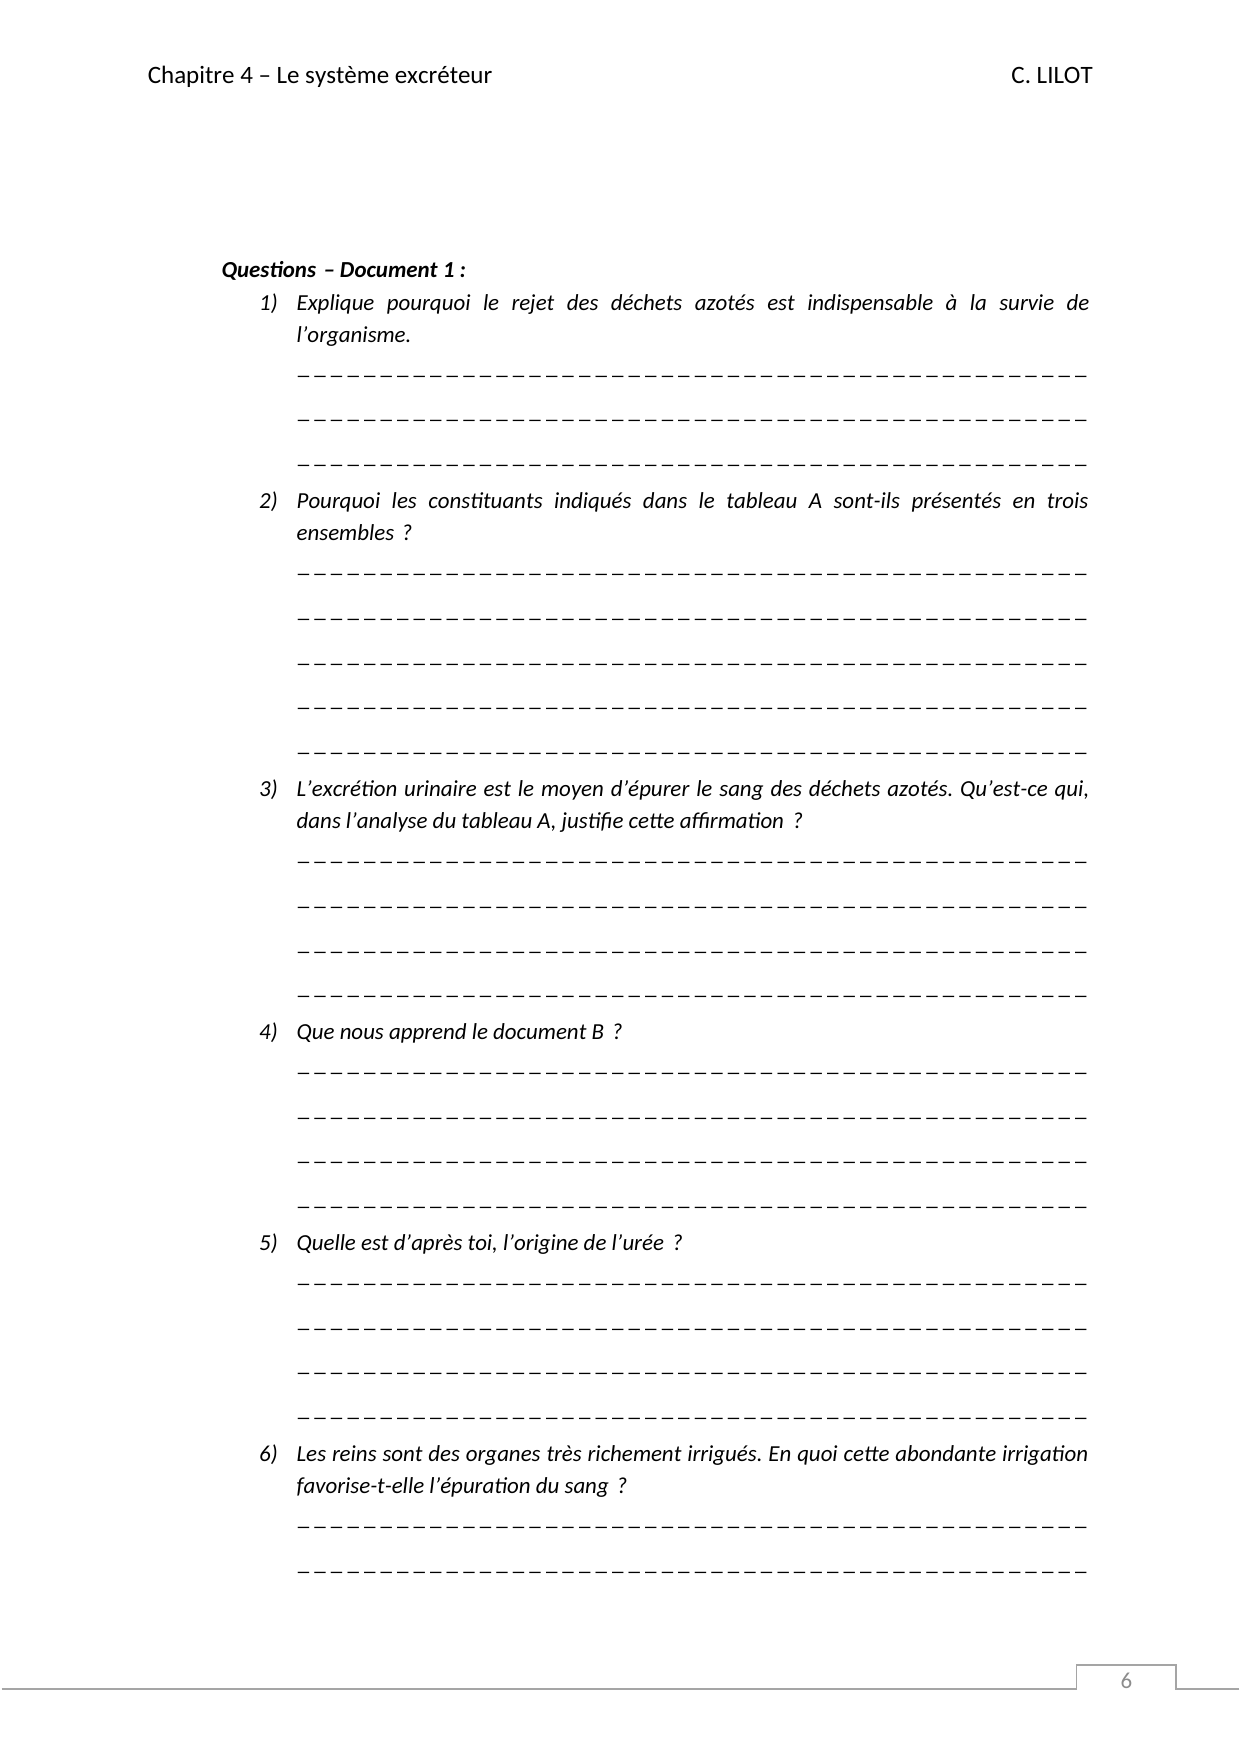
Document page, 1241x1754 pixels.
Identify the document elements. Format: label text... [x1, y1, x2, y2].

list L’excrétion urinaire est le moyen d’épurer le sang des déchets azotés. Qu’est-ce qui, dans l’analyse du tableau A, justifie cette affirmation ? [259, 774, 1093, 834]
list Pourquoi les constituants indiqués dans le tableau A sont-ils présentés en trois ensembles ? [259, 486, 1093, 546]
text _ _ _ _ _ _ _ _ _ _ _ _ _ _ _ _ _ _ _ _ _ _ _ _ _ _ _ _ _ _ _ _ _ _ _ _ _ _ _ _ _ _ _ _ _ _ _ _ [298, 1349, 1093, 1377]
text _ _ _ _ _ _ _ _ _ _ _ _ _ _ _ _ _ _ _ _ _ _ _ _ _ _ _ _ _ _ _ _ _ _ _ _ _ _ _ _ _ _ _ _ _ _ _ _ [298, 1049, 1093, 1077]
text _ _ _ _ _ _ _ _ _ _ _ _ _ _ _ _ _ _ _ _ _ _ _ _ _ _ _ _ _ _ _ _ _ _ _ _ _ _ _ _ _ _ _ _ _ _ _ _ [298, 397, 1093, 425]
text _ _ _ _ _ _ _ _ _ _ _ _ _ _ _ _ _ _ _ _ _ _ _ _ _ _ _ _ _ _ _ _ _ _ _ _ _ _ _ _ _ _ _ _ _ _ _ _ [298, 352, 1093, 380]
text _ _ _ _ _ _ _ _ _ _ _ _ _ _ _ _ _ _ _ _ _ _ _ _ _ _ _ _ _ _ _ _ _ _ _ _ _ _ _ _ _ _ _ _ _ _ _ _ [298, 1305, 1093, 1333]
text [298, 1503, 1093, 1531]
text _ _ _ _ _ _ _ _ _ _ _ _ _ _ _ _ _ _ _ _ _ _ _ _ _ _ _ _ _ _ _ _ _ _ _ _ _ _ _ _ _ _ _ _ _ _ _ _ [298, 729, 1093, 757]
text _ _ _ _ _ _ _ _ _ _ _ _ _ _ _ _ _ _ _ _ _ _ _ _ _ _ _ _ _ _ _ _ _ _ _ _ _ _ _ _ _ _ _ _ _ _ _ _ [298, 928, 1093, 956]
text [298, 1548, 1093, 1576]
text _ _ _ _ _ _ _ _ _ _ _ _ _ _ _ _ _ _ _ _ _ _ _ _ _ _ _ _ _ _ _ _ _ _ _ _ _ _ _ _ _ _ _ _ _ _ _ _ [298, 684, 1093, 712]
list Quelle est d’après toi, l’origine de l’urée ? [259, 1228, 1093, 1256]
text _ _ _ _ _ _ _ _ _ _ _ _ _ _ _ _ _ _ _ _ _ _ _ _ _ _ _ _ _ _ _ _ _ _ _ _ _ _ _ _ _ _ _ _ _ _ _ _ [298, 595, 1093, 623]
list Explique pourquoi le rejet des déchets azotés est indispensable à la survie de l’organisme. [259, 288, 1093, 348]
text _ _ _ _ _ _ _ _ _ _ _ _ _ _ _ _ _ _ _ _ _ _ _ _ _ _ _ _ _ _ _ _ _ _ _ _ _ _ _ _ _ _ _ _ _ _ _ _ [298, 640, 1093, 668]
text _ _ _ _ _ _ _ _ _ _ _ _ _ _ _ _ _ _ _ _ _ _ _ _ _ _ _ _ _ _ _ _ _ _ _ _ _ _ _ _ _ _ _ _ _ _ _ _ [298, 1394, 1093, 1422]
text _ _ _ _ _ _ _ _ _ _ _ _ _ _ _ _ _ _ _ _ _ _ _ _ _ _ _ _ _ _ _ _ _ _ _ _ _ _ _ _ _ _ _ _ _ _ _ _ [298, 972, 1093, 1000]
list Que nous apprend le document B ? [259, 1017, 1093, 1045]
list Les reins sont des organes très richement irrigués. En quoi cette abondante irrigation favorise-t-elle l’épuration du sang ? [259, 1439, 1093, 1499]
text _ _ _ _ _ _ _ _ _ _ _ _ _ _ _ _ _ _ _ _ _ _ _ _ _ _ _ _ _ _ _ _ _ _ _ _ _ _ _ _ _ _ _ _ _ _ _ _ [298, 550, 1093, 578]
text Questions – Document 1 : [148, 255, 1093, 283]
text _ _ _ _ _ _ _ _ _ _ _ _ _ _ _ _ _ _ _ _ _ _ _ _ _ _ _ _ _ _ _ _ _ _ _ _ _ _ _ _ _ _ _ _ _ _ _ _ [298, 1138, 1093, 1167]
text _ _ _ _ _ _ _ _ _ _ _ _ _ _ _ _ _ _ _ _ _ _ _ _ _ _ _ _ _ _ _ _ _ _ _ _ _ _ _ _ _ _ _ _ _ _ _ _ [298, 1094, 1093, 1122]
text _ _ _ _ _ _ _ _ _ _ _ _ _ _ _ _ _ _ _ _ _ _ _ _ _ _ _ _ _ _ _ _ _ _ _ _ _ _ _ _ _ _ _ _ _ _ _ _ [298, 441, 1093, 469]
text _ _ _ _ _ _ _ _ _ _ _ _ _ _ _ _ _ _ _ _ _ _ _ _ _ _ _ _ _ _ _ _ _ _ _ _ _ _ _ _ _ _ _ _ _ _ _ _ [298, 1183, 1093, 1211]
text _ _ _ _ _ _ _ _ _ _ _ _ _ _ _ _ _ _ _ _ _ _ _ _ _ _ _ _ _ _ _ _ _ _ _ _ _ _ _ _ _ _ _ _ _ _ _ _ [298, 1260, 1093, 1288]
text _ _ _ _ _ _ _ _ _ _ _ _ _ _ _ _ _ _ _ _ _ _ _ _ _ _ _ _ _ _ _ _ _ _ _ _ _ _ _ _ _ _ _ _ _ _ _ _ [298, 883, 1093, 911]
text _ _ _ _ _ _ _ _ _ _ _ _ _ _ _ _ _ _ _ _ _ _ _ _ _ _ _ _ _ _ _ _ _ _ _ _ _ _ _ _ _ _ _ _ _ _ _ _ [298, 838, 1093, 866]
